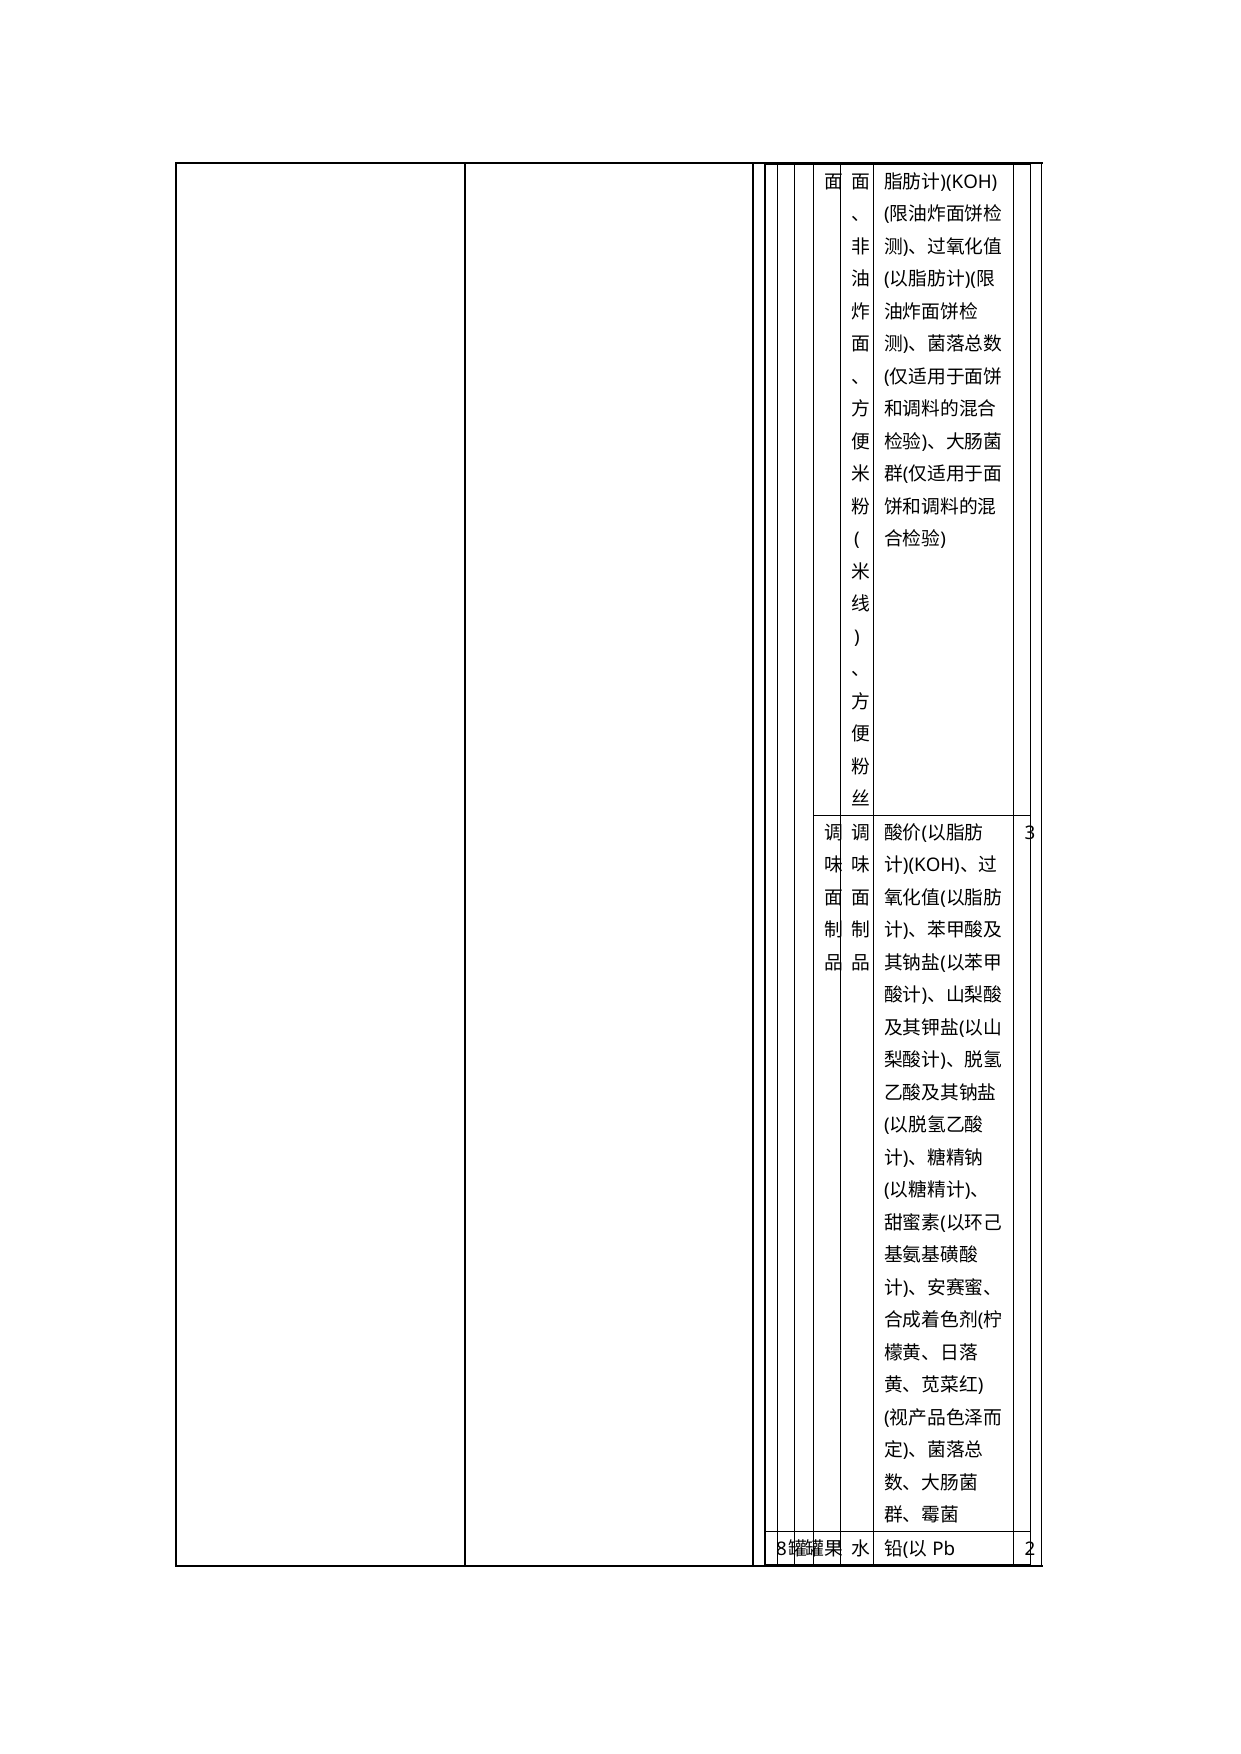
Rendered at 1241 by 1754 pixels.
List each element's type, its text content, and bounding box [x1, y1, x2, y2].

table_cell [795, 165, 813, 1531]
table_cell [814, 165, 840, 815]
table_cell [874, 165, 1013, 815]
table_cell [1014, 1532, 1030, 1564]
table_cell [841, 1532, 873, 1564]
table_cell [841, 165, 873, 815]
table_cell [778, 1532, 794, 1564]
table_cell [766, 1532, 777, 1564]
table_cell [874, 1532, 1013, 1564]
table_cell [1014, 816, 1030, 1531]
table_cell [1031, 164, 1041, 1565]
table_cell [754, 164, 764, 1565]
table_cell [778, 165, 794, 1531]
table_cell [874, 816, 1013, 1531]
table_cell 1 [177, 164, 464, 1565]
table_cell [814, 1532, 840, 1564]
table_cell [795, 1532, 813, 1546]
table_cell [841, 816, 873, 1531]
table_cell [814, 816, 840, 1531]
table_cell [795, 1547, 813, 1564]
table_cell [466, 164, 752, 1565]
table_cell [1014, 165, 1030, 815]
table_cell [766, 165, 777, 1531]
